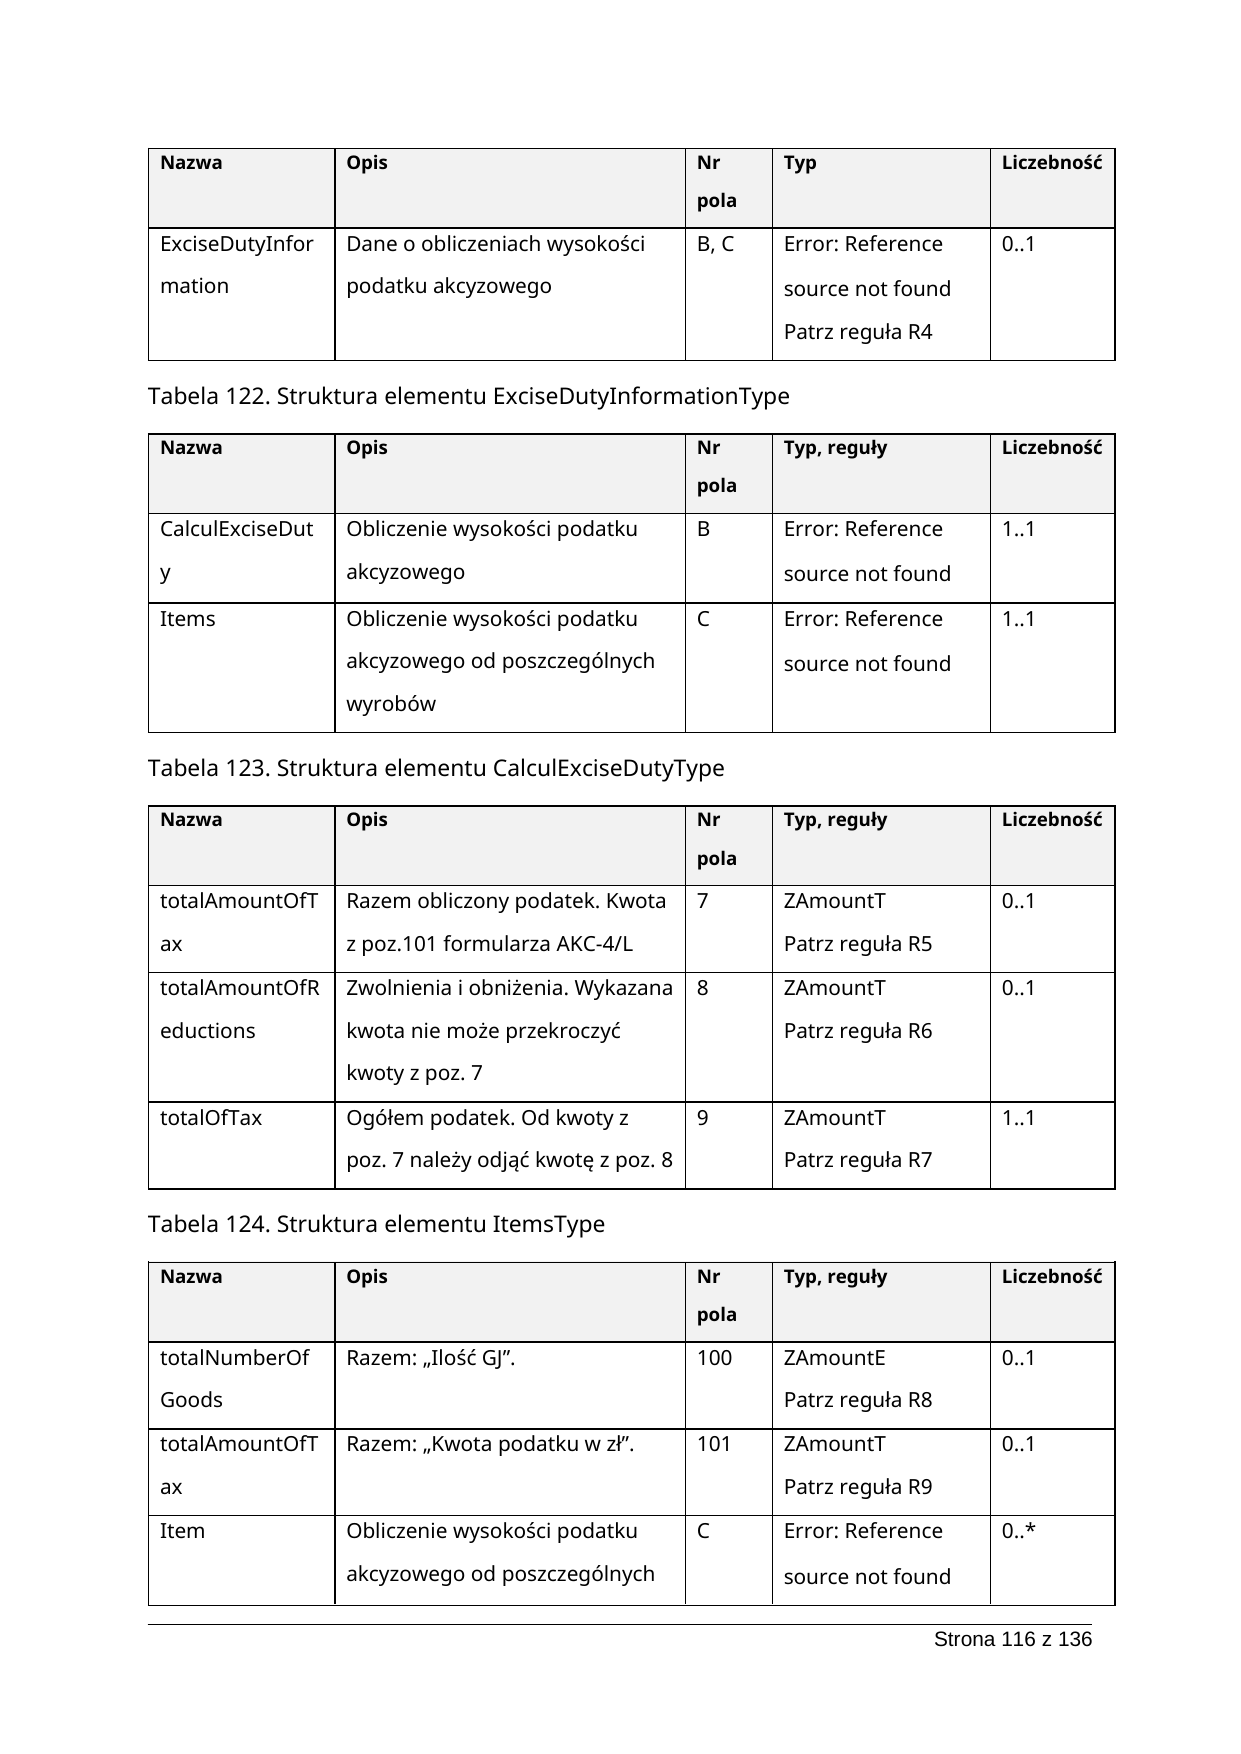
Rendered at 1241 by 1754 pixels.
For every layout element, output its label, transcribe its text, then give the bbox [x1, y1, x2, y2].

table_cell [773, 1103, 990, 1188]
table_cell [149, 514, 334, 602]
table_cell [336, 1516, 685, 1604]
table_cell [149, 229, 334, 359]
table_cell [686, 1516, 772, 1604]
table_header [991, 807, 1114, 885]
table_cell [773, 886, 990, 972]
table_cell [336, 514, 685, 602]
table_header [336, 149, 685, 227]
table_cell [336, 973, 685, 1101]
text Tabela 123. Struktura elementu CalculExciseDutyType [148, 752, 1092, 783]
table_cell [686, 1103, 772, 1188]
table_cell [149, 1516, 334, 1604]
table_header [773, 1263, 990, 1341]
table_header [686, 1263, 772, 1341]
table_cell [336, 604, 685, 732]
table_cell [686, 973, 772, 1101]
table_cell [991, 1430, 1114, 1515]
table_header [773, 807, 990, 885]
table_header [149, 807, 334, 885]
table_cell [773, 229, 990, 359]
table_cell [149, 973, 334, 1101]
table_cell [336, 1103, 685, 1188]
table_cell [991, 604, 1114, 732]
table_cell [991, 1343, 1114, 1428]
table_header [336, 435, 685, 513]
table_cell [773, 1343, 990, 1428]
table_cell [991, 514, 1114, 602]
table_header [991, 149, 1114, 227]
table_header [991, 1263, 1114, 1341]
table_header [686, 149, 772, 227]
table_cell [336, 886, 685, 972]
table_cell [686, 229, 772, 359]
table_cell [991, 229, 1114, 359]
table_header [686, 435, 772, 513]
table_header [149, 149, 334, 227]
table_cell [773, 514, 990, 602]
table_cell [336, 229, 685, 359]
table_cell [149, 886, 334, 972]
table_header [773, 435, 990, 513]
text Tabela 122. Struktura elementu ExciseDutyInformationType [148, 380, 1092, 411]
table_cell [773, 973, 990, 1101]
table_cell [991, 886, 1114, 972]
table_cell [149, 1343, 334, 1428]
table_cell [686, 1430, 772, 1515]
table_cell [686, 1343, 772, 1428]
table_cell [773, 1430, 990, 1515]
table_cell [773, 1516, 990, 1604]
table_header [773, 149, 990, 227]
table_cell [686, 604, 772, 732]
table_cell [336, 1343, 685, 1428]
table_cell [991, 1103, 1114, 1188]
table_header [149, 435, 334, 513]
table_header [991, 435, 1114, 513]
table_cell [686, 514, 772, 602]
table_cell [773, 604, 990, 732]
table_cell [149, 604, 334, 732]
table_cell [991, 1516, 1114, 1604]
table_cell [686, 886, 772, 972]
text Tabela 124. Struktura elementu ItemsType [148, 1208, 1092, 1239]
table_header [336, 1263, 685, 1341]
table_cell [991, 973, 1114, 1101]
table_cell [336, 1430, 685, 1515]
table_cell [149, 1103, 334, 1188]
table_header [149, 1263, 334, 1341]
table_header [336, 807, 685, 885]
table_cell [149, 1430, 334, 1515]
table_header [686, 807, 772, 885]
